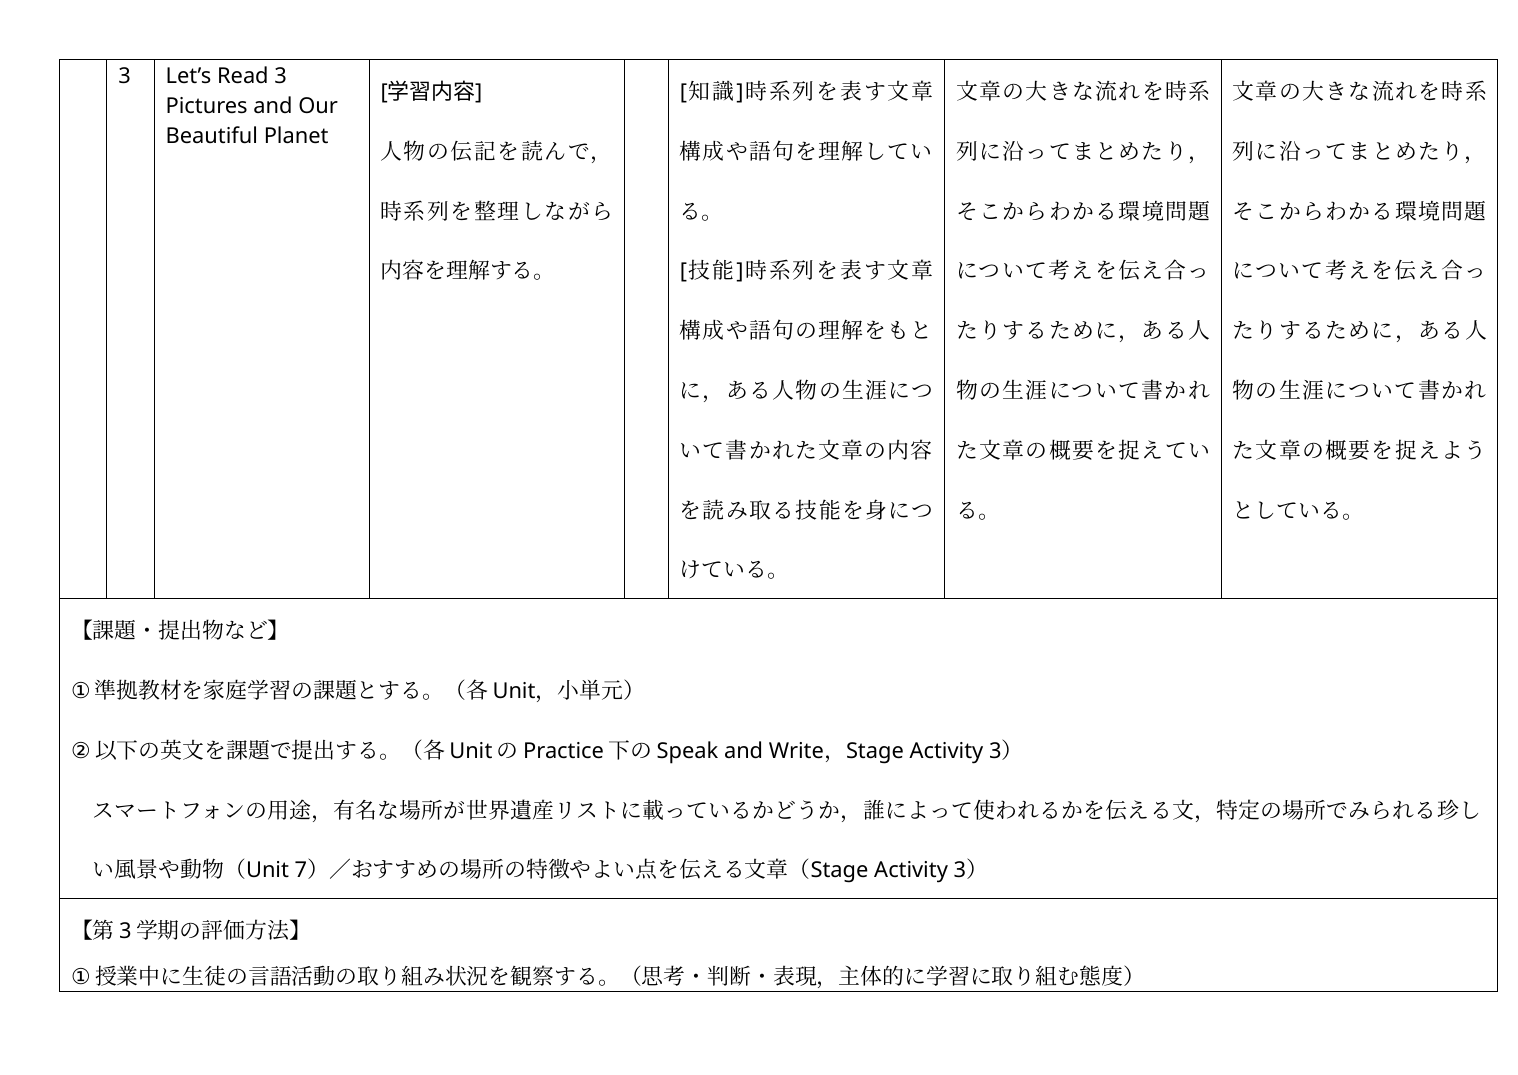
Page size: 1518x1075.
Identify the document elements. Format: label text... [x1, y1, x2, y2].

table_cell 【課題・提出物など】 準拠教材を家庭学習の課題とする。（各Unit，小単元） ②以下の英文を課題で提出する。（各UnitのPractice下のSpeak and Write，Stage Activity 3） スマートフォンの用途，有名な場所が世界遺産リストに載っているかどうか，誰によって使われるかを伝える文，特定の場所でみられる珍しい風景や動物（Unit 7）／おすすめの場所の特徴やよい点を伝える文章（Stage Activity 3） [60, 599, 1497, 898]
table_cell [学習内容] 人物の伝記を読んで，時系列を整理しながら内容を理解する。 [370, 60, 624, 598]
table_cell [60, 899, 1497, 991]
table_cell Let’s Read 3 Pictures and Our Beautiful Planet [155, 60, 369, 598]
table_cell 3 [107, 60, 154, 598]
table_cell 文章の大きな流れを時系列に沿ってまとめたり，そこからわかる環境問題について考えを伝え合ったりするために，ある人物の生涯について書かれた文章の概要を捉えようとしている。 [1222, 60, 1497, 598]
table_cell 文章の大きな流れを時系列に沿ってまとめたり，そこからわかる環境問題について考えを伝え合ったりするために，ある人物の生涯について書かれた文章の概要を捉えている。 [945, 60, 1221, 598]
table_cell [知識]時系列を表す文章構成や語句を理解している。 [技能]時系列を表す文章構成や語句の理解をもとに，ある人物の生涯について書かれた文章の内容を読み取る技能を身につけている。 [669, 60, 944, 598]
